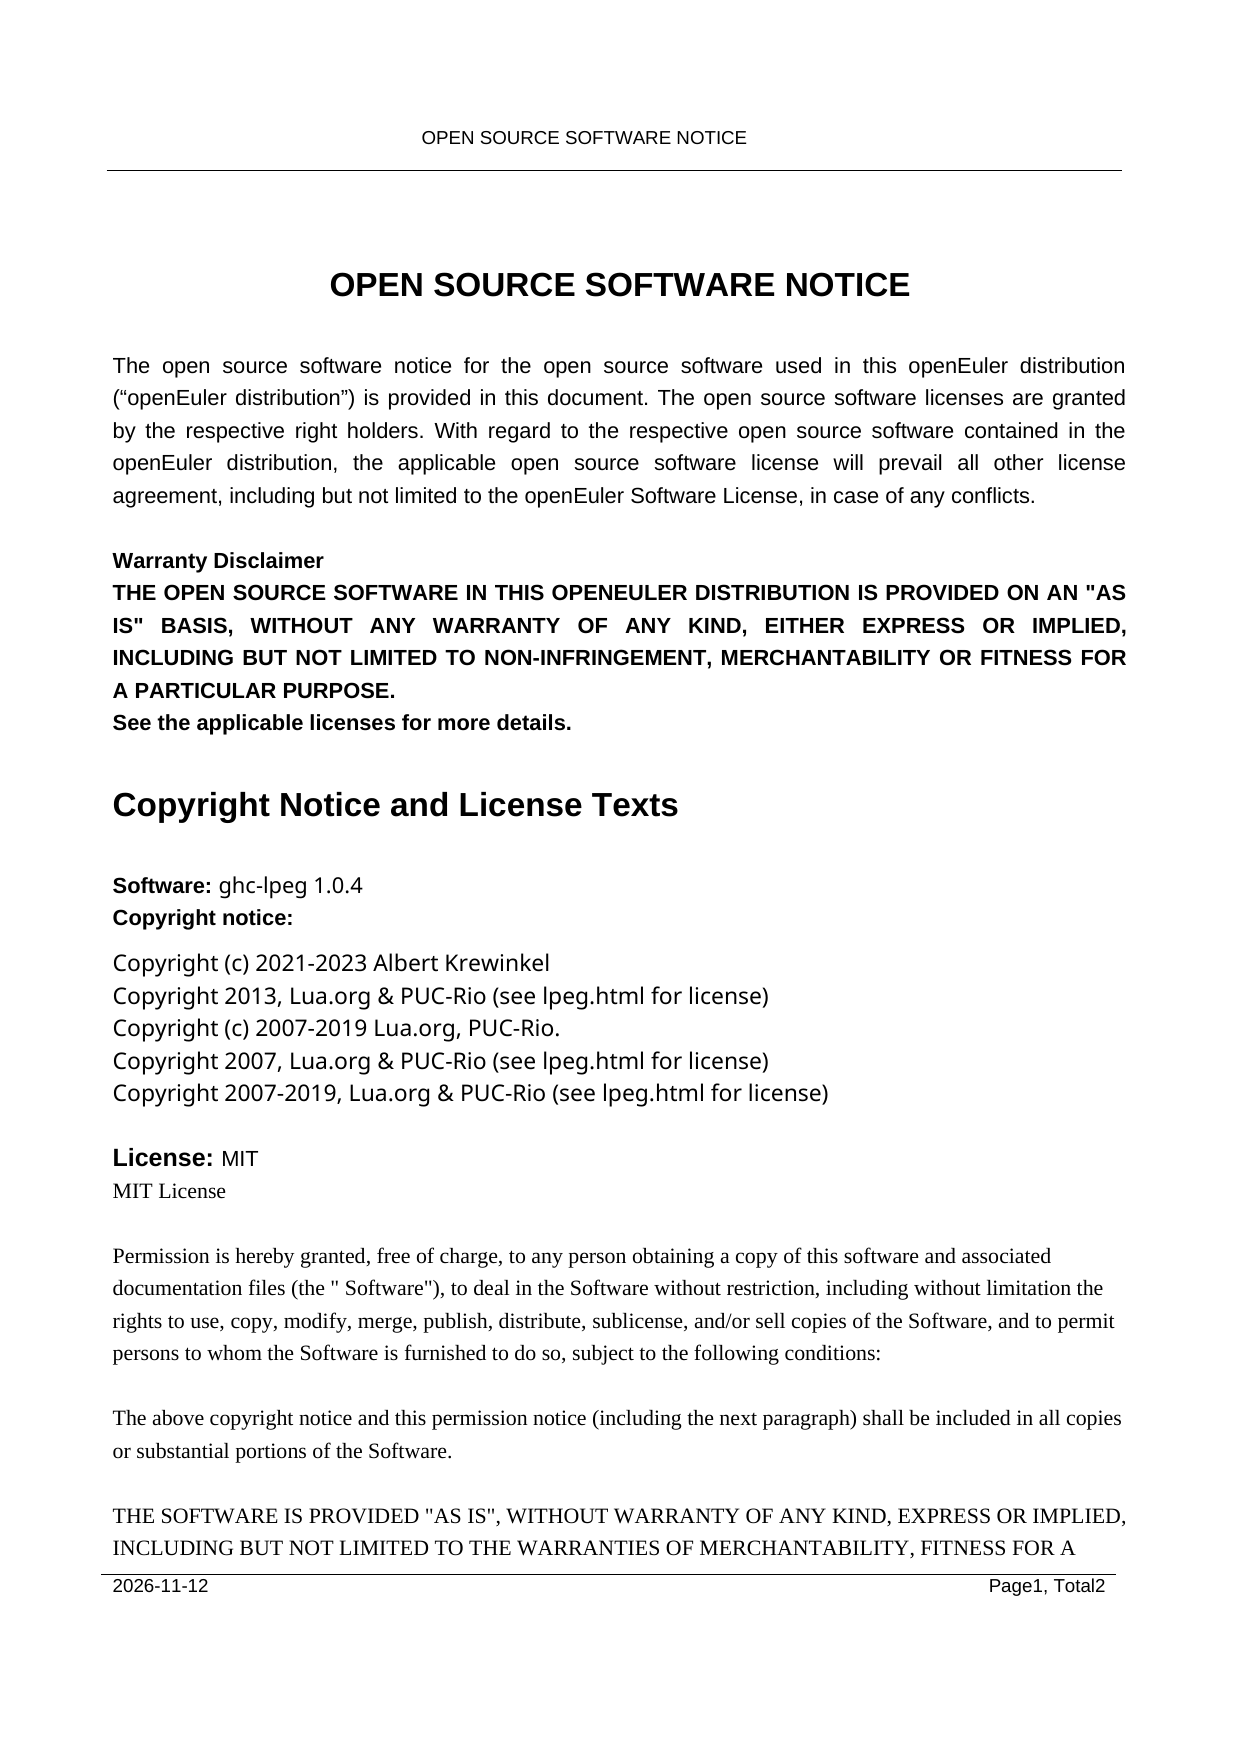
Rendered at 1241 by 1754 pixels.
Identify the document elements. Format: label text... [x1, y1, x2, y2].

text OPEN SOURCE SOFTWARE NOTICE [112, 251, 1128, 316]
text Copyright (c) 2021-2023 Albert Krewinkel Copyright 2013, Lua.org & PUC-Rio (see lpeg.html for license) Copyright (c) 2007-2019 Lua.org, PUC-Rio. Copyright 2007, Lua.org & PUC-Rio (see lpeg.html for license) Copyright 2007-2019, Lua.org & PUC-Rio (see lpeg.html for license) [112, 947, 1128, 1142]
text Copyright Notice and License Texts [112, 771, 1128, 836]
text THE OPEN SOURCE SOFTWARE IN THIS OPENEULER DISTRIBUTION IS PROVIDED ON AN "AS IS" BASIS, WITHOUT ANY WARRANTY OF ANY KIND, EITHER EXPRESS OR IMPLIED, INCLUDING BUT NOT LIMITED TO NON-INFRINGEMENT, MERCHANTABILITY OR FITNESS FOR A PARTICULAR PURPOSE. See the applicable licenses for more details. [112, 576, 1128, 739]
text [112, 1174, 1128, 1564]
text The open source software notice for the open source software used in this openEuler distribution (“openEuler distribution”) is provided in this document. The open source software licenses are granted by the respective right holders. With regard to the respective open source software contained in the openEuler distribution, the applicable open source software license will prevail all other license agreement, including but not limited to the openEuler Software License, in case of any conflicts. [112, 349, 1128, 511]
text Warranty Disclaimer [112, 544, 1128, 576]
text License: MIT [112, 1142, 1128, 1174]
text Copyright notice: [112, 901, 1128, 934]
title Software: ghc-lpeg 1.0.4 [112, 869, 1128, 901]
